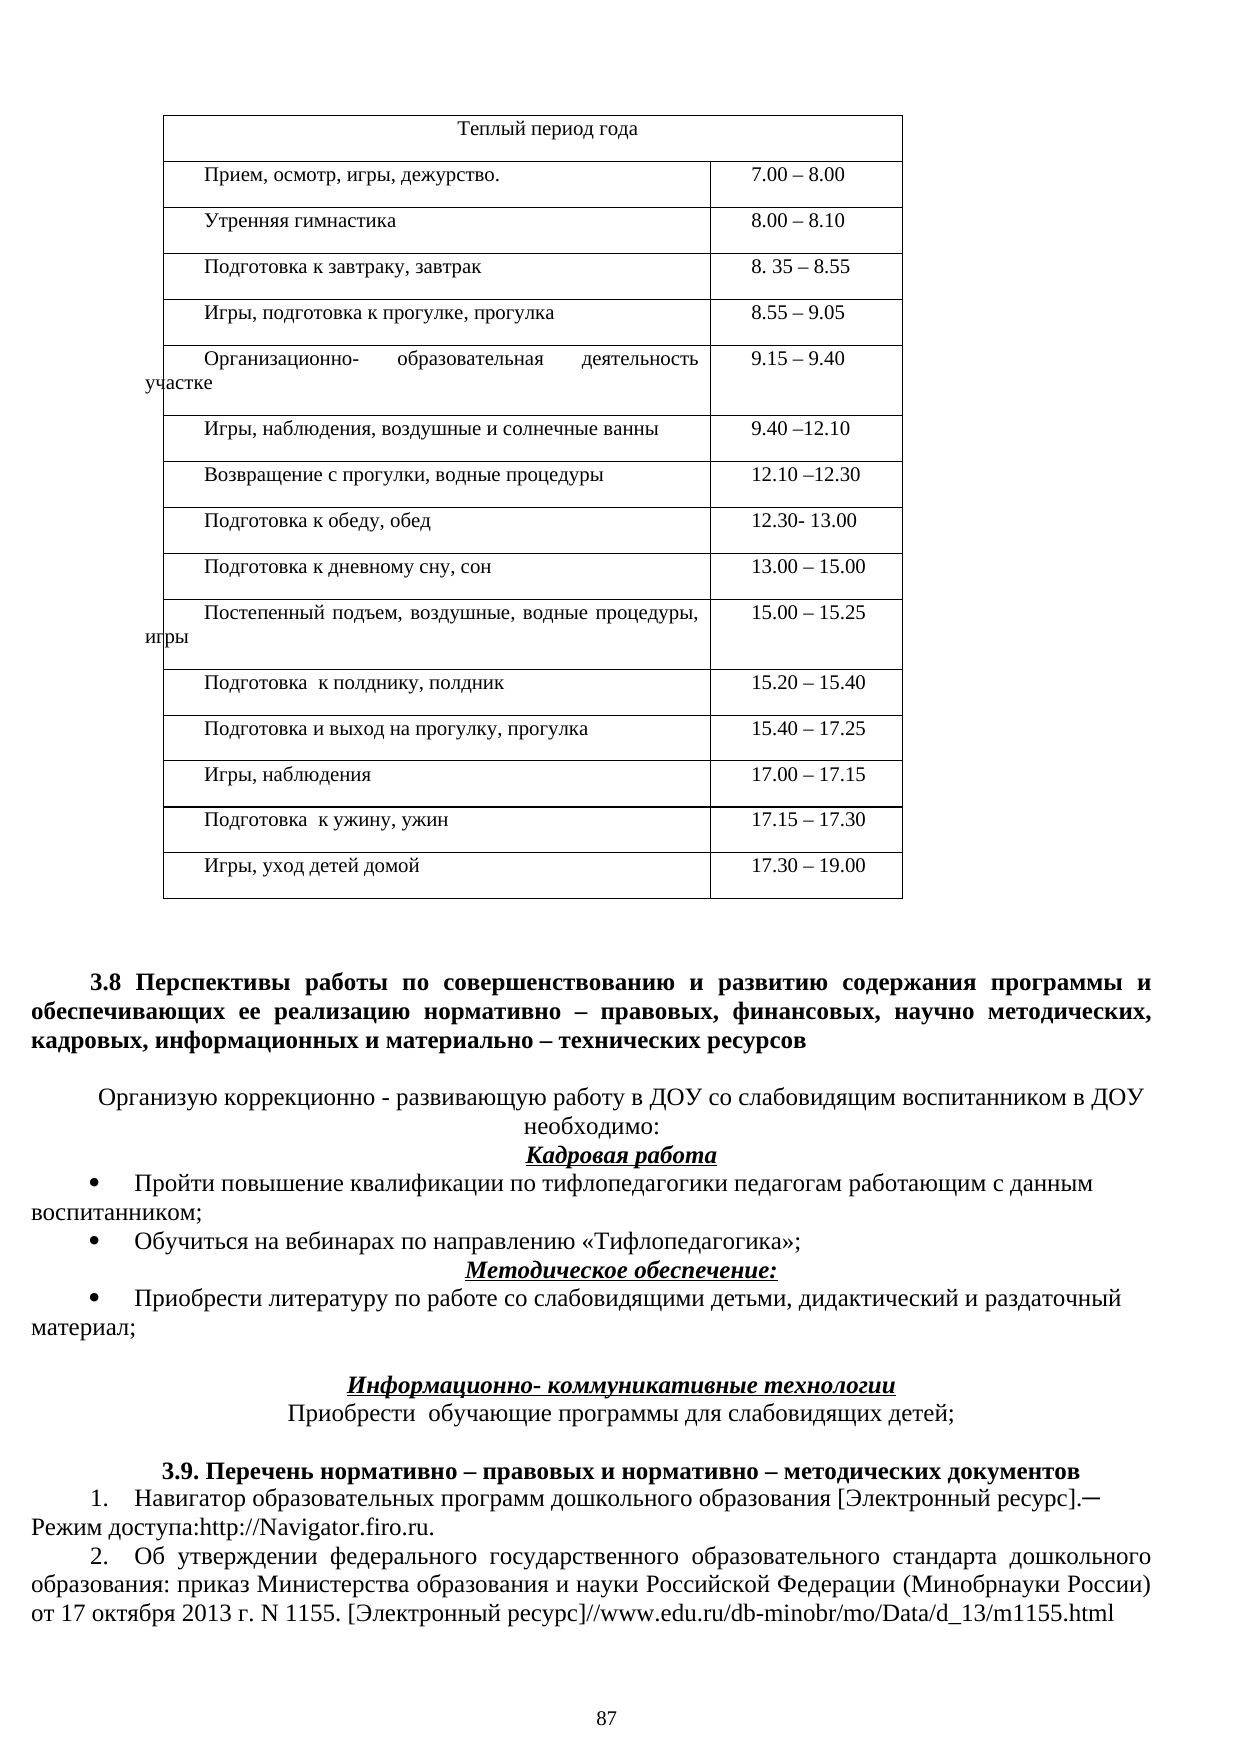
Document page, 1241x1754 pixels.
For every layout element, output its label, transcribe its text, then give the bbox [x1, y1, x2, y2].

text Кадровая работа [31, 1140, 1152, 1168]
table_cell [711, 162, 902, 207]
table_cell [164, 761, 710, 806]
text Организую коррекционно - развивающую работу в ДОУ со слабовидящим воспитанником в ДОУ необходимо: [31, 1082, 1152, 1140]
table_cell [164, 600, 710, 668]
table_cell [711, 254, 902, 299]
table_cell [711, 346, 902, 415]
text 3.8 Перспективы работы по совершенствованию и развитию содержания программы и обеспечивающих ее реализацию нормативно – правовых, финансовых, научно методических, кадровых, информационных и материально – технических ресурсов [31, 967, 1152, 1053]
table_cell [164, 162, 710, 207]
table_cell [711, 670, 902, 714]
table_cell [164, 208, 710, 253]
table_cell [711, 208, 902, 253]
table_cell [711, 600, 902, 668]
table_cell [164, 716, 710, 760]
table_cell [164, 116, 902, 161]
list Пройти повышение квалификации по тифлопедагогики педагогам работающим с данным воспитанником; [31, 1168, 1152, 1226]
list Навигатор образовательных программ дошкольного образования [Электронный ресурс].─ Режим доступа:http://Navigator.firo.ru. [31, 1485, 1152, 1540]
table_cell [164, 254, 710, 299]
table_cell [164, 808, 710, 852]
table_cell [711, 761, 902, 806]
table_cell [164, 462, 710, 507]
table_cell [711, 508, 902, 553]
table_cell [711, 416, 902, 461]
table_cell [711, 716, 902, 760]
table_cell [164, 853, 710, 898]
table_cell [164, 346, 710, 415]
text Информационно- коммуникативные технологии [31, 1370, 1152, 1398]
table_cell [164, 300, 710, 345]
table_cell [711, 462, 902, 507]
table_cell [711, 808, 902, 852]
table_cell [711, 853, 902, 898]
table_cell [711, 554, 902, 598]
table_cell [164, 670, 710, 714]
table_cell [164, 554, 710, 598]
text Приобрести обучающие программы для слабовидящих детей; [31, 1398, 1152, 1427]
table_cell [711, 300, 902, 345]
text 3.9. Перечень нормативно – правовых и нормативно – методических документов [31, 1456, 1152, 1485]
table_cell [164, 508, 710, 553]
list Обучиться на вебинарах по направлению «Тифлопедагогика»; [31, 1226, 1152, 1255]
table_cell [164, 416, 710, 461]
list Приобрести литературу по работе со слабовидящими детьми, дидактический и раздаточный материал; [31, 1283, 1152, 1341]
list Об утверждении федерального государственного образовательного стандарта дошкольного образования: приказ Министерства образования и науки Российской Федерации (Минобрнауки России) от 17 октября 2013 г. N 1155. [Электронный ресурс]//www.edu.ru/db-minobr/mo/Data/d_13/m1155.html [31, 1542, 1152, 1626]
list Методическое обеспечение: [31, 1255, 1152, 1283]
